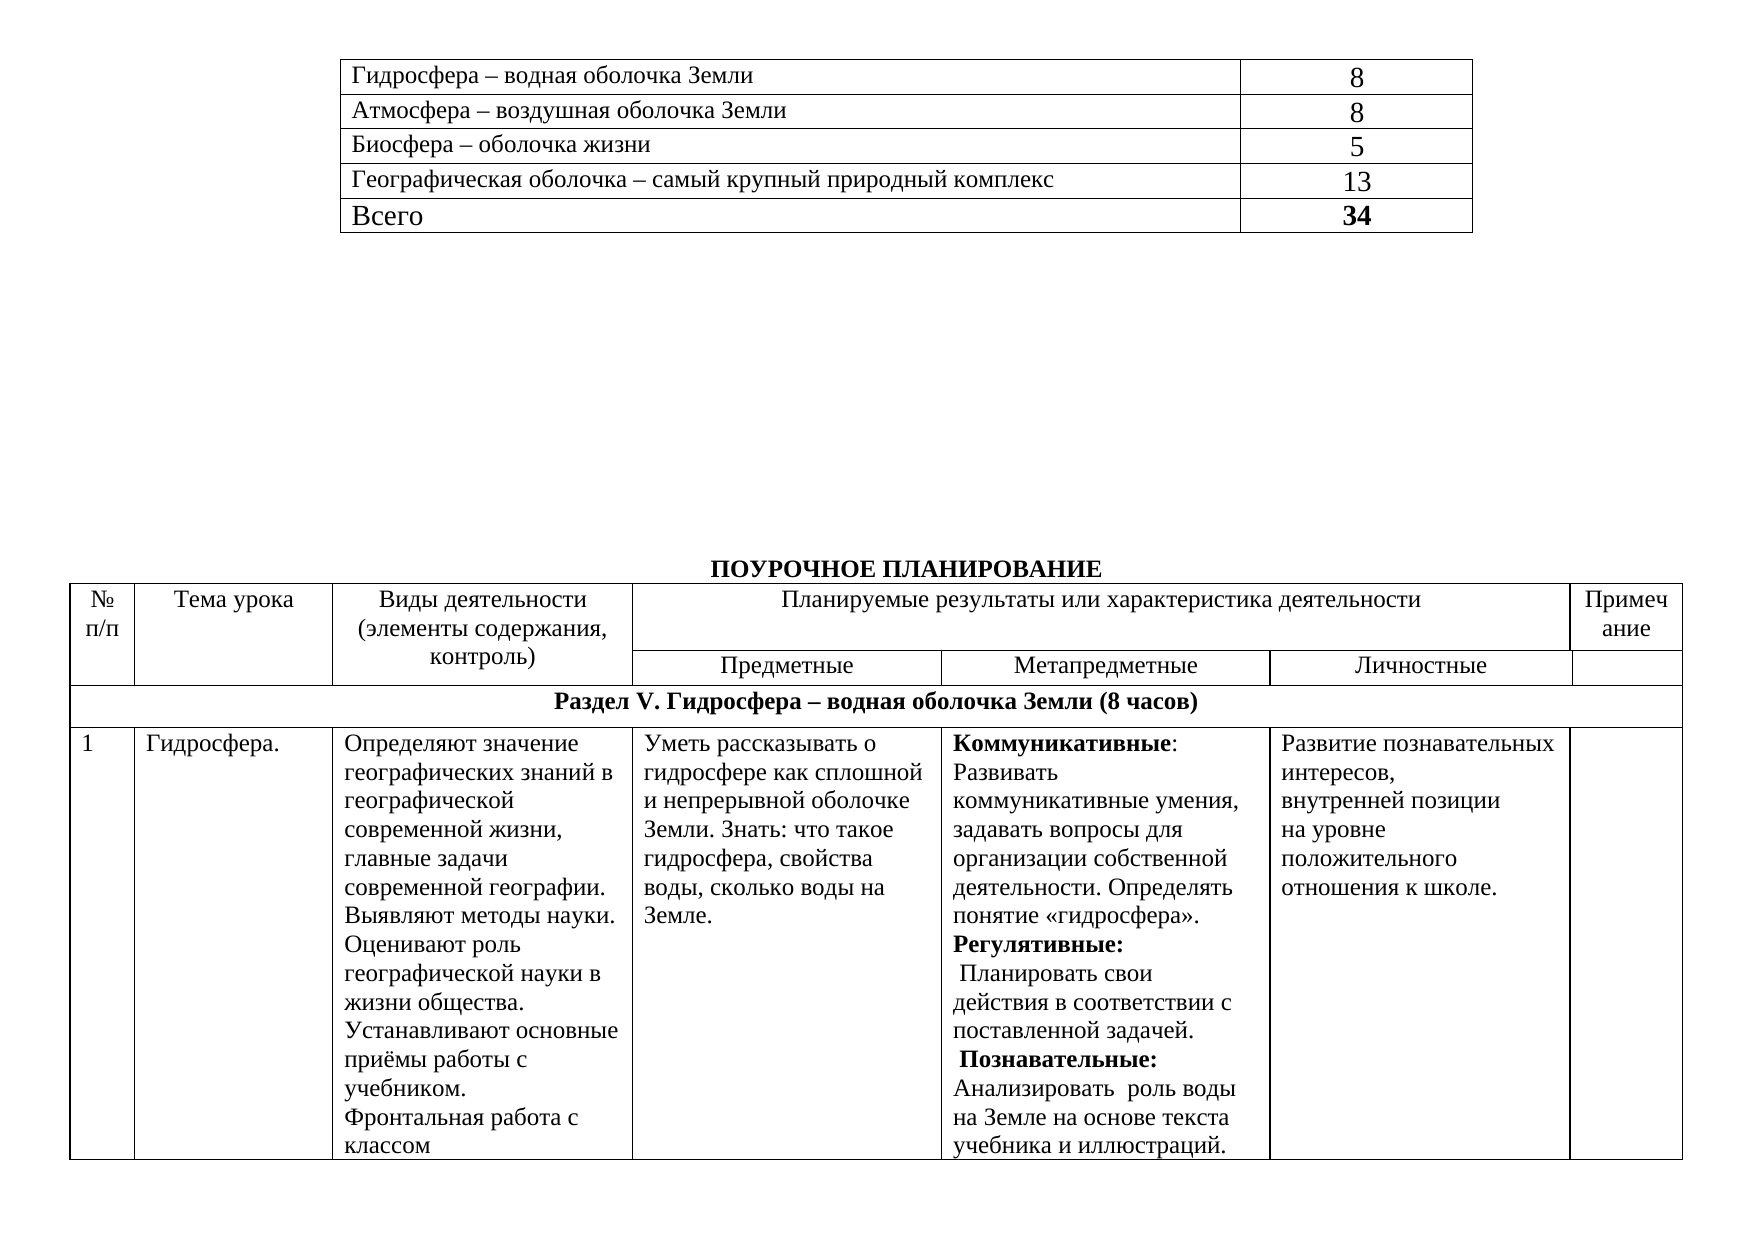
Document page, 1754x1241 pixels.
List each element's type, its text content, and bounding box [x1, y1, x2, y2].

table_cell [1571, 728, 1682, 1159]
table_cell Определяют значение географических знаний в географической современной жизни, главные задачи современной географии. Выявляют методы науки. Оценивают роль географической науки в жизни общества. Устанавливают основные приёмы работы с учебником. Фронтальная работа с классом [333, 728, 632, 1159]
table_cell Атмосфера – воздушная оболочка Земли [341, 95, 1240, 128]
table_cell Коммуникативные: Развивать коммуникативные умения, задавать вопросы для организации собственной деятельности. Определять понятие «гидросфера». Регулятивные: Планировать свои действия в соответствии с поставленной задачей. Познавательные: Анализировать роль воды на Земле на основе текста учебника и иллюстраций. [942, 728, 1269, 1159]
table_cell Предметные [633, 651, 941, 685]
table_cell Уметь рассказывать о гидросфере как сплошной и непрерывной оболочке Земли. Знать: что такое гидросфера, свойства воды, сколько воды на Земле. [633, 728, 941, 1159]
table_cell Развитие познавательных интересов, внутренней позиции на уровне положительного отношения к школе. [1271, 728, 1569, 1159]
table_cell Метапредметные [942, 651, 1269, 685]
table_cell Географическая оболочка – самый крупный природный комплекс [341, 164, 1240, 197]
table_cell Гидросфера – водная оболочка Земли [341, 60, 1240, 94]
table_cell 13 [1241, 164, 1472, 197]
table_header № п/п [71, 584, 134, 685]
table_header Планируемые результаты или характеристика деятельности [633, 584, 1569, 649]
table_cell 8 [1241, 60, 1472, 94]
table_header Примечание [1571, 584, 1682, 649]
table_cell 5 [1241, 129, 1472, 163]
table_cell 8 [1241, 95, 1472, 128]
table_header Тема урока [135, 584, 332, 685]
table_cell 1 [71, 728, 134, 1159]
table_cell [1573, 651, 1682, 685]
text ПОУРОЧНОЕ ПЛАНИРОВАНИЕ [89, 554, 1724, 583]
table_cell Биосфера – оболочка жизни [341, 129, 1240, 163]
table_cell Гидросфера. [135, 728, 332, 1159]
table_cell 34 [1241, 199, 1472, 232]
table_cell Раздел V. Гидросфера – водная оболочка Земли (8 часов) [71, 686, 1682, 727]
table_header Виды деятельности (элементы содержания, контроль) [333, 584, 632, 685]
table_cell Личностные [1271, 651, 1572, 685]
table_cell Всего [341, 199, 1240, 232]
